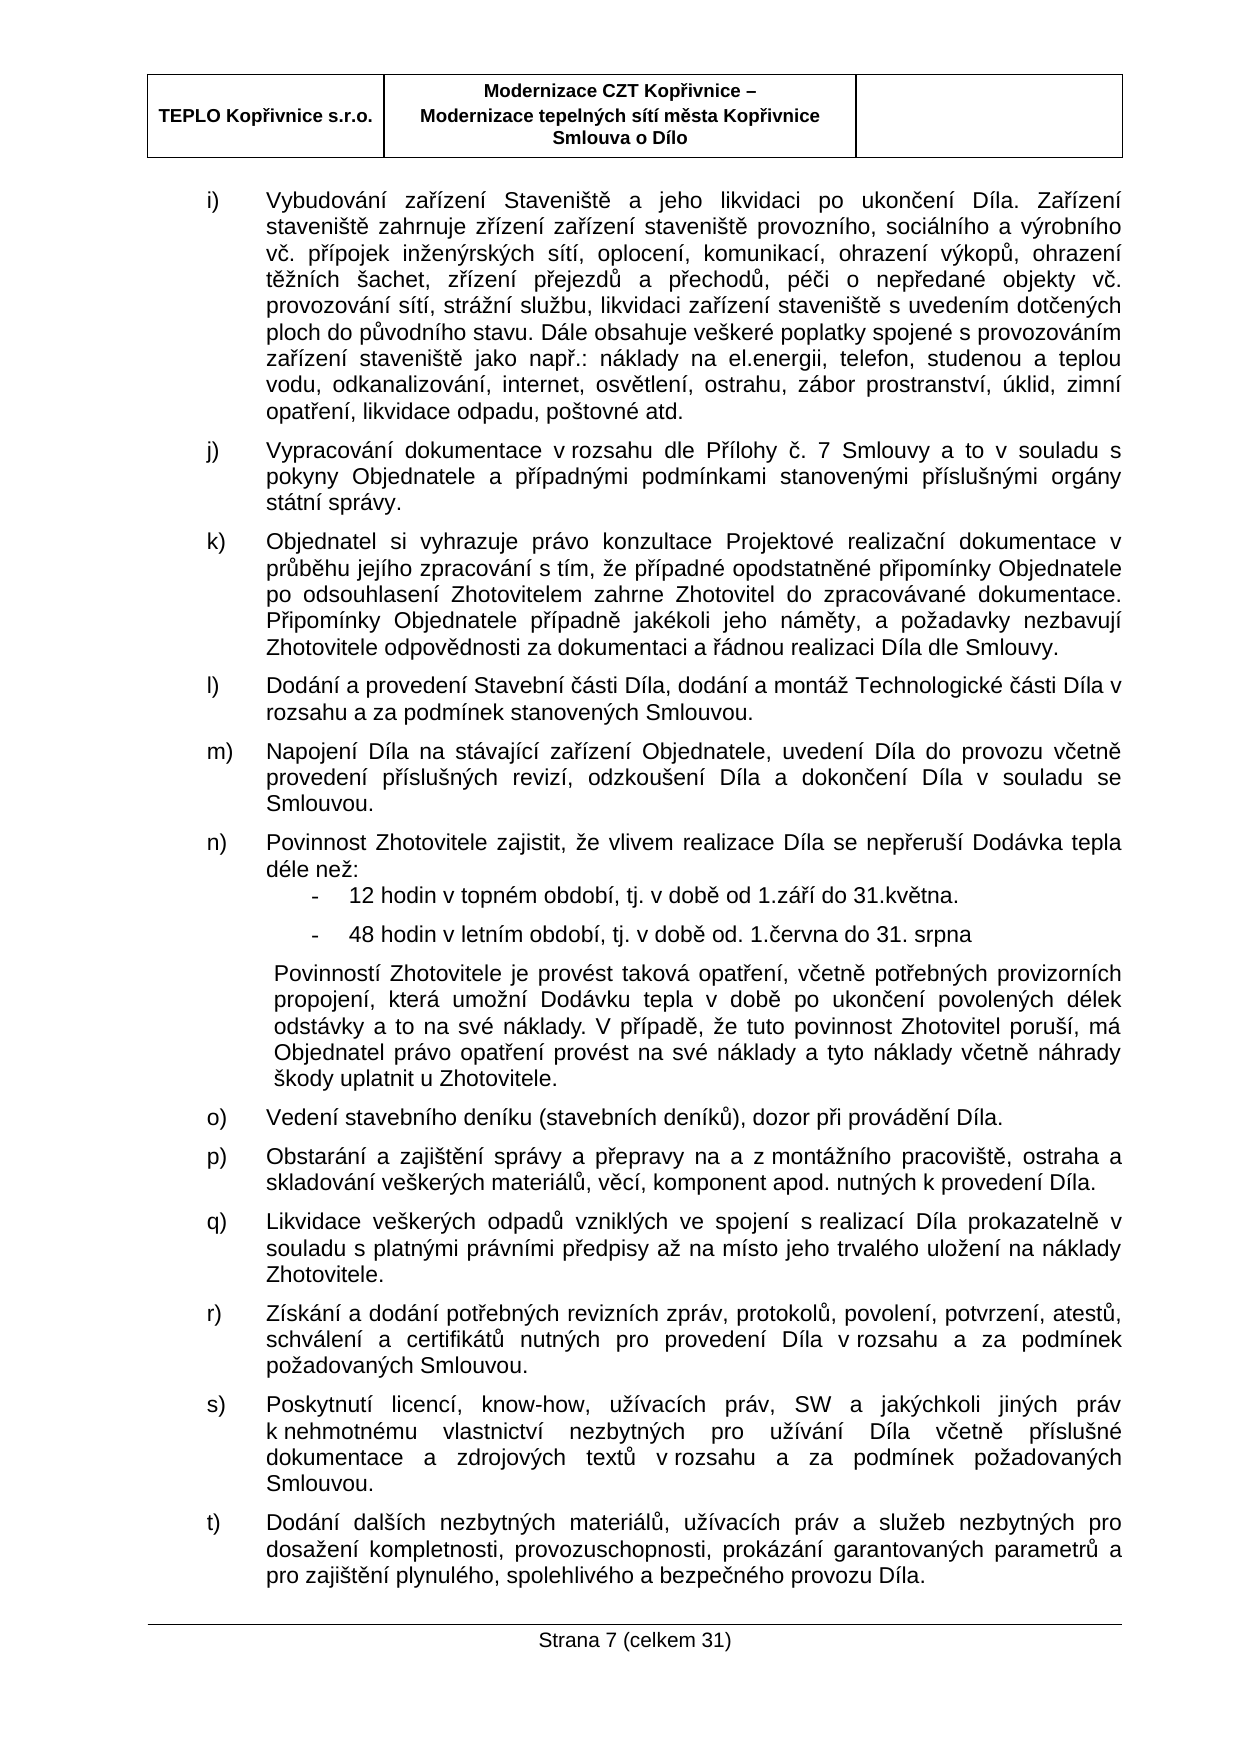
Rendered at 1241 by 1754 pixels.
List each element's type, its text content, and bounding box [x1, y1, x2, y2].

subtitle Napojení Díla na stávající zařízení Objednatele, uvedení Díla do provozu včetně provedení příslušných revizí, odzkoušení Díla a dokončení Díla v souladu se Smlouvou. [207, 738, 1122, 817]
subtitle Obstarání a zajištění správy a přepravy na a z montážního pracoviště, ostraha a skladování veškerých materiálů, věcí, komponent apod. nutných k provedení Díla. [207, 1143, 1122, 1196]
subtitle Dodání a provedení Stavební části Díla, dodání a montáž Technologické části Díla v rozsahu a za podmínek stanovených Smlouvou. [207, 672, 1122, 725]
subtitle Získání a dodání potřebných revizních zpráv, protokolů, povolení, potvrzení, atestů, schválení a certifikátů nutných pro provedení Díla v rozsahu a za podmínek požadovaných Smlouvou. [207, 1300, 1122, 1379]
subtitle Likvidace veškerých odpadů vzniklých ve spojení s realizací Díla prokazatelně v souladu s platnými právními předpisy až na místo jeho trvalého uložení na náklady Zhotovitele. [207, 1208, 1122, 1287]
subtitle Vedení stavebního deníku (stavebních deníků), dozor při provádění Díla. [207, 1104, 1122, 1131]
text Povinností Zhotovitele je provést taková opatření, včetně potřebných provizorních propojení, která umožní Dodávku tepla v době po ukončení povolených délek odstávky a to na své náklady. V případě, že tuto povinnost Zhotovitel poruší, má Objednatel právo opatření provést na své náklady a tyto náklady včetně náhrady škody uplatnit u Zhotovitele. [274, 960, 1122, 1092]
subtitle Vybudování zařízení Staveniště a jeho likvidaci po ukončení Díla. Zařízení staveniště zahrnuje zřízení zařízení staveniště provozního, sociálního a výrobního vč. přípojek inženýrských sítí, oplocení, komunikací, ohrazení výkopů, ohrazení těžních šachet, zřízení přejezdů a přechodů, péči o nepředané objekty vč. provozování sítí, strážní službu, likvidaci zařízení staveniště s uvedením dotčených ploch do původního stavu. Dále obsahuje veškeré poplatky spojené s provozováním zařízení staveniště jako např.: náklady na el.energii, telefon, studenou a teplou vodu, odkanalizování, internet, osvětlení, ostrahu, zábor prostranství, úklid, zimní opatření, likvidace odpadu, poštovné atd. [207, 187, 1122, 424]
subtitle Objednatel si vyhrazuje právo konzultace Projektové realizační dokumentace v průběhu jejího zpracování s tím, že případné opodstatněné připomínky Objednatele po odsouhlasení Zhotovitelem zahrne Zhotovitel do zpracovávané dokumentace. Připomínky Objednatele případně jakékoli jeho náměty, a požadavky nezbavují Zhotovitele odpovědnosti za dokumentaci a řádnou realizaci Díla dle Smlouvy. [207, 528, 1122, 660]
subtitle Poskytnutí licencí, know-how, užívacích práv, SW a jakýchkoli jiných práv k nehmotnému vlastnictví nezbytných pro užívání Díla včetně příslušné dokumentace a zdrojových textů v rozsahu a za podmínek požadovaných Smlouvou. [207, 1391, 1122, 1497]
subtitle Dodání dalších nezbytných materiálů, užívacích práv a služeb nezbytných pro dosažení kompletnosti, provozuschopnosti, prokázání garantovaných parametrů a pro zajištění plynulého, spolehlivého a bezpečného provozu Díla. [207, 1509, 1122, 1588]
subtitle Povinnost Zhotovitele zajistit, že vlivem realizace Díla se nepřeruší Dodávka tepla déle než: [207, 829, 1122, 882]
subtitle Vypracování dokumentace v rozsahu dle Přílohy č. 7 Smlouvy a to v souladu s pokyny Objednatele a případnými podmínkami stanovenými příslušnými orgány státní správy. [207, 437, 1122, 516]
list 48 hodin v letním období, tj. v době od. 1.června do 31. srpna [311, 921, 1122, 947]
list 12 hodin v topném období, tj. v době od 1.září do 31.května. [311, 882, 1122, 908]
